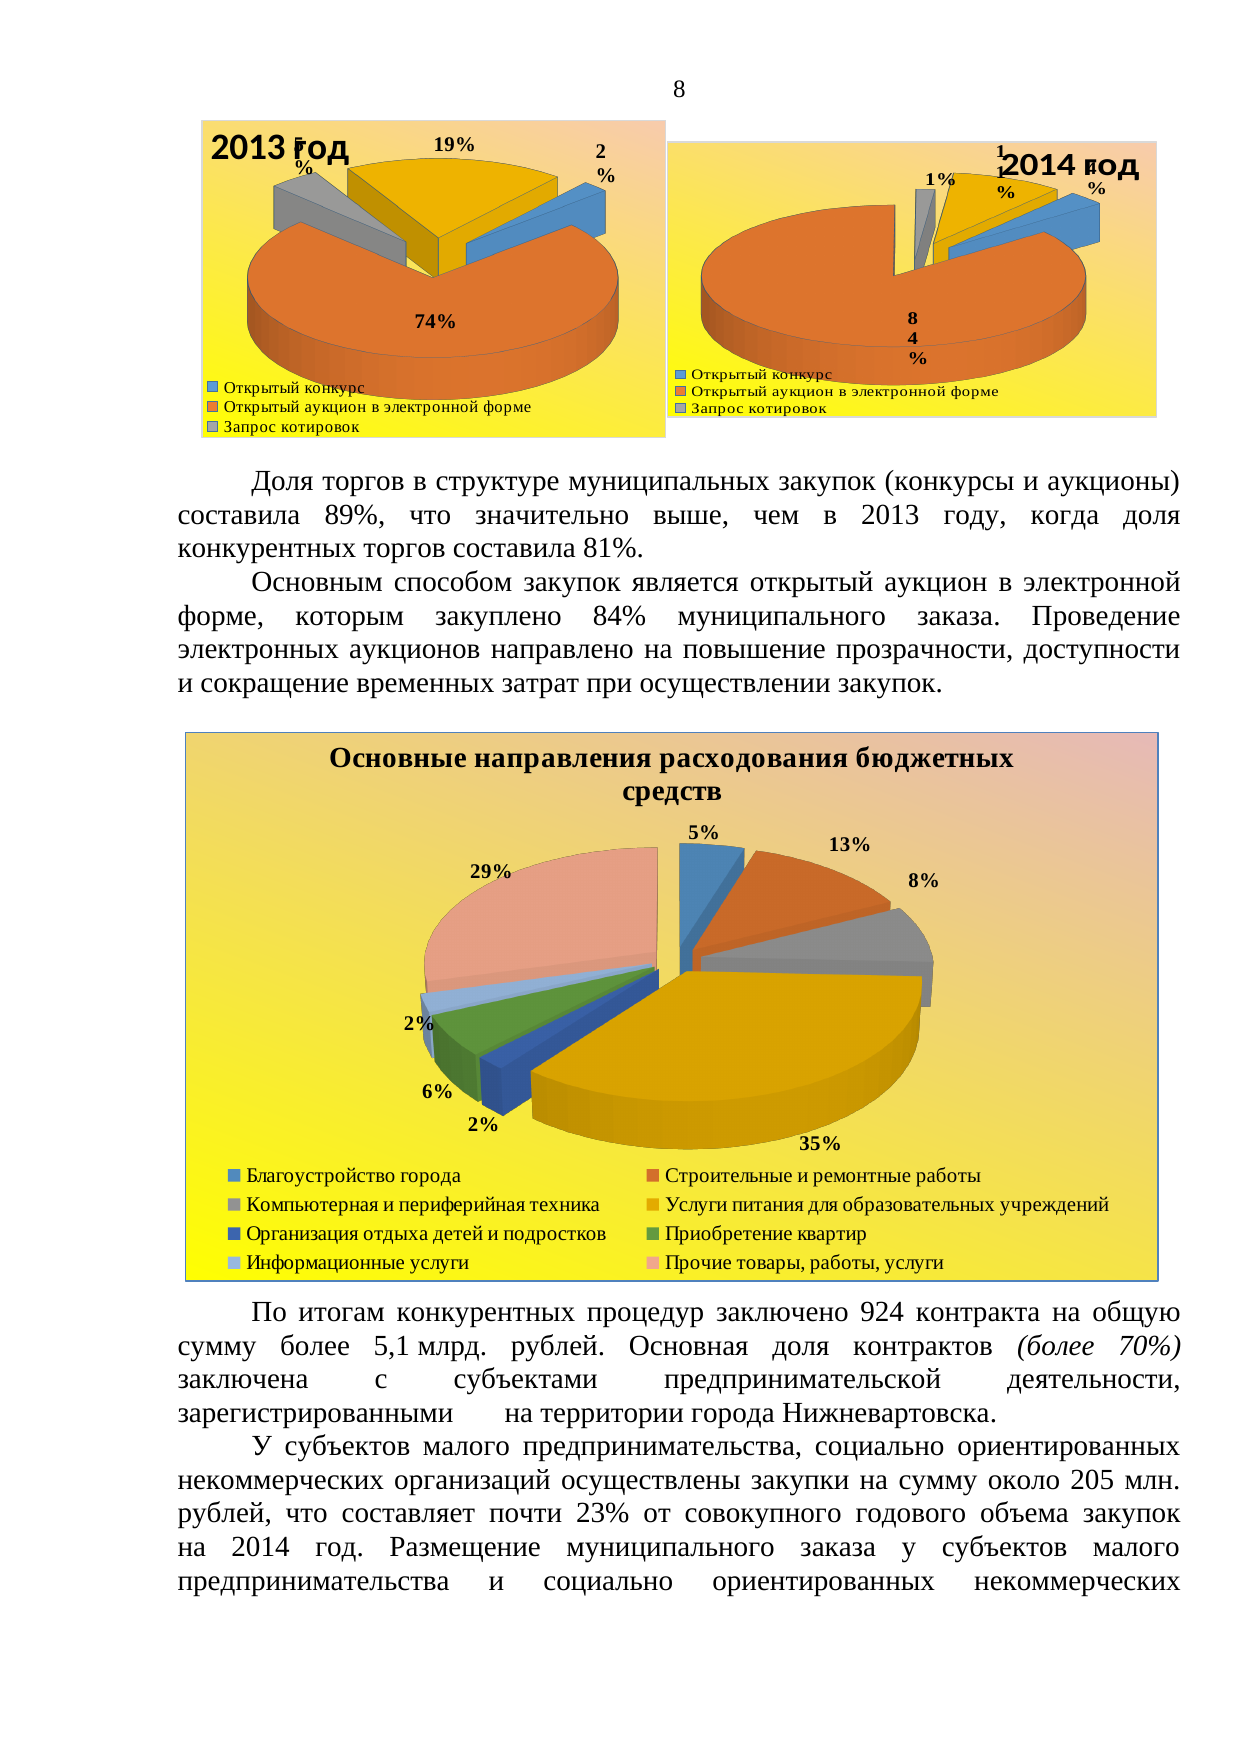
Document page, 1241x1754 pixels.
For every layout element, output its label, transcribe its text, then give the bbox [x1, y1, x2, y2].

table_cell 682 [717, 765, 1157, 927]
text Доля торгов в структуре муниципальных закупок (конкурсы и аукционы) составила 89%, что значительно выше, чем в 2013 году, когда доля конкурентных торгов составила 81%. [177, 463, 1181, 564]
text По итогам конкурентных процедур заключено 924 контракта на общую сумму более 5,1 млрд. рублей. Основная доля контрактов (более 70%) заключена с субъектами предпринимательской деятельности, зарегистрированными на территории города Нижневартовска. [177, 1294, 1181, 1428]
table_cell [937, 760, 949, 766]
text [177, 1428, 1181, 1596]
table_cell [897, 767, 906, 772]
text Основным способом закупок является открытый аукцион в электронной форме, которым закуплено 84% муниципального заказа. Проведение электронных аукционов направлено на повышение прозрачности, доступности и сокращение временных затрат при осуществлении закупок. [177, 564, 1181, 698]
